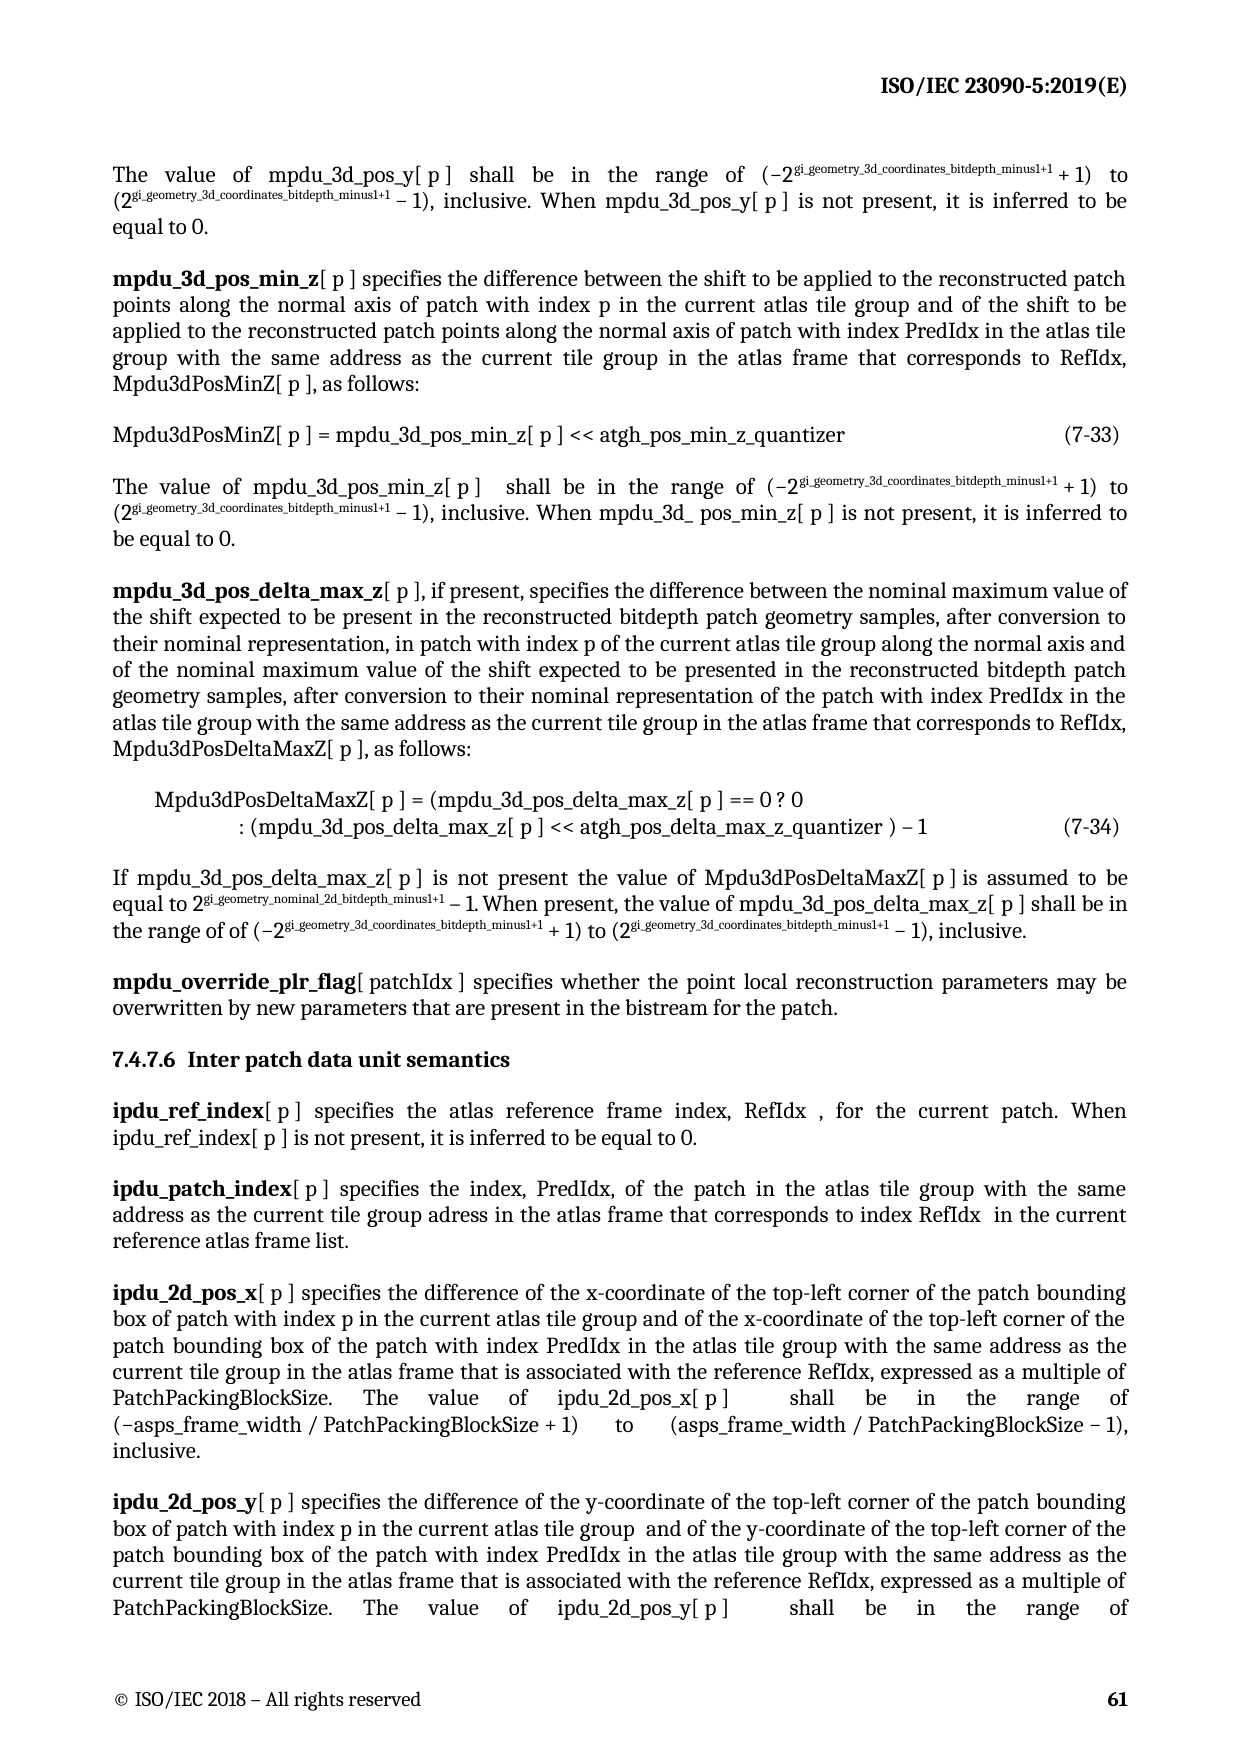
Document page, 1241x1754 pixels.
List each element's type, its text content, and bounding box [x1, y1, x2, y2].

text mpdu_3d_pos_delta_max_z[ p ], if present, specifies the difference between the nominal maximum value of the shift expected to be present in the reconstructed bitdepth patch geometry samples, after conversion to their nominal representation, in patch with index p of the current atlas tile group along the normal axis and of the nominal maximum value of the shift expected to be presented in the reconstructed bitdepth patch geometry samples, after conversion to their nominal representation of the patch with index PredIdx in the atlas tile group with the same address as the current tile group in the atlas frame that corresponds to RefIdx, Mpdu3dPosDeltaMaxZ[ p ], as follows: [112, 578, 1128, 762]
text ipdu_ref_index[ p ] specifies the atlas reference frame index, RefIdx , for the current patch. When ipdu_ref_index[ p ] is not present, it is inferred to be equal to 0. [112, 1098, 1128, 1151]
text If mpdu_3d_pos_delta_max_z[ p ] is not present the value of Mpdu3dPosDeltaMaxZ[ p ] is assumed to be equal to 2gi_geometry_nominal_2d_bitdepth_minus1+1 – 1. When present, the value of mpdu_3d_pos_delta_max_z[ p ] shall be in the range of of (−2gi_geometry_3d_coordinates_bitdepth_minus1+1 + 1) to (2gi_geometry_3d_coordinates_bitdepth_minus1+1 − 1), inclusive. [112, 865, 1128, 944]
text mpdu_3d_pos_min_z[ p ] specifies the difference between the shift to be applied to the reconstructed patch points along the normal axis of patch with index p in the current atlas tile group and of the shift to be applied to the reconstructed patch points along the normal axis of patch with index PredIdx in the atlas tile group with the same address as the current tile group in the atlas frame that corresponds to RefIdx, Mpdu3dPosMinZ[ p ], as follows: [112, 265, 1128, 397]
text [112, 161, 1128, 240]
subtitle Inter patch data unit semantics [112, 1047, 1128, 1073]
text ipdu_2d_pos_x[ p ] specifies the difference of the x-coordinate of the top-left corner of the patch bounding box of patch with index p in the current atlas tile group and of the x-coordinate of the top-left corner of the patch bounding box of the patch with index PredIdx in the atlas tile group with the same address as the current tile group in the atlas frame that is associated with the reference RefIdx, expressed as a multiple of PatchPackingBlockSize. The value of ipdu_2d_pos_x[ p ] shall be in the range of (−asps_frame_width / PatchPackingBlockSize + 1) to (asps_frame_width / PatchPackingBlockSize − 1), inclusive. [112, 1280, 1128, 1464]
text mpdu_override_plr_flag[ patchIdx ] specifies whether the point local reconstruction parameters may be overwritten by new parameters that are present in the bistream for the patch. [112, 969, 1128, 1022]
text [112, 1489, 1128, 1621]
text The value of mpdu_3d_pos_min_z[ p ] shall be in the range of (−2gi_geometry_3d_coordinates_bitdepth_minus1+1 + 1) to (2gi_geometry_3d_coordinates_bitdepth_minus1+1 − 1), inclusive. When mpdu_3d_ pos_min_z[ p ] is not present, it is inferred to be equal to 0. [112, 473, 1128, 553]
text ipdu_patch_index[ p ] specifies the index, PredIdx, of the patch in the atlas tile group with the same address as the current tile group adress in the atlas frame that corresponds to index RefIdx in the current reference atlas frame list. [112, 1176, 1128, 1255]
